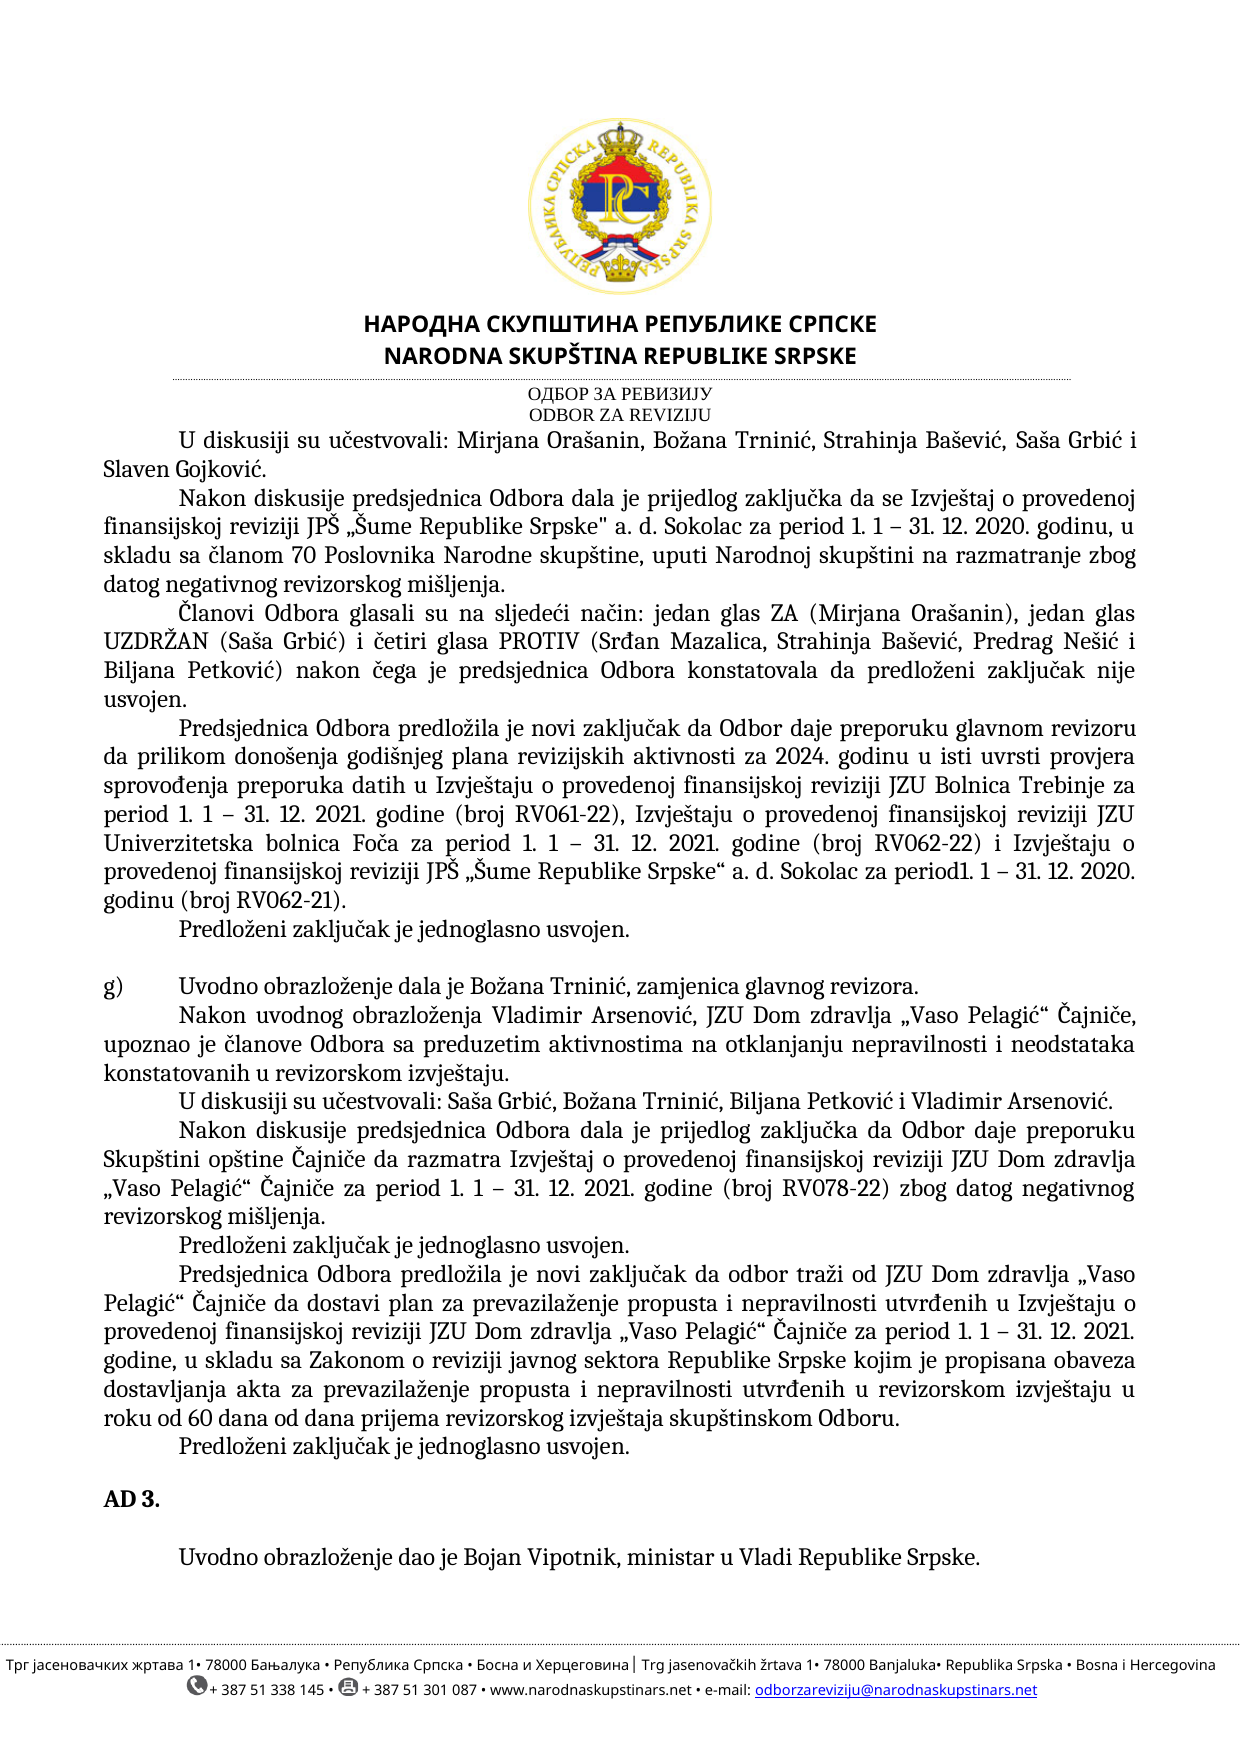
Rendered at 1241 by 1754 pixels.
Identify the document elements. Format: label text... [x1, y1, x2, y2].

text Predloženi zaključak je jednoglasno usvojen. [103, 915, 1137, 943]
text Predloženi zaključak je jednoglasno usvojen. [103, 1432, 1137, 1461]
text Nakon uvodnog obrazloženja Vladimir Arsenović, JZU Dom zdravlja „Vaso Pelagić“ Čajniče, upoznao je članove Odbora sa preduzetim aktivnostima na otklanjanju nepravilnosti i neodstataka konstatovanih u revizorskom izvještaju. [103, 1001, 1137, 1087]
text g) Uvodno obrazloženje dala je Božana Trninić, zamjenica glavnog revizora. [103, 972, 1137, 1001]
text Uvodno obrazloženje dao je Bojan Vipotnik, ministar u Vladi Republike Srpske. [103, 1542, 1137, 1571]
text Predsjednica Odbora predložila je novi zaključak da odbor traži od JZU Dom zdravlja „Vaso Pelagić“ Čajniče da dostavi plan za prevazilaženje propusta i nepravilnosti utvrđenih u Izvještaju o provedenoj finansijskoj reviziji JZU Dom zdravlja „Vaso Pelagić“ Čajniče za period 1. 1 – 31. 12. 2021. godine, u skladu sa Zakonom o reviziji javnog sektora Republike Srpske kojim je propisana obaveza dostavljanja akta za prevazilaženje propusta i nepravilnosti utvrđenih u revizorskom izvještaju u roku od 60 dana od dana prijema revizorskog izvještaja skupštinskom Odboru. [103, 1260, 1137, 1432]
text Nakon diskusije predsjednica Odbora dala je prijedlog zaključka da se Izvještaj o provedenoj finansijskoj reviziji JPŠ „Šume Republike Srpske" a. d. Sokolac za period 1. 1 – 31. 12. 2020. godinu, u skladu sa članom 70 Poslovnika Narodne skupštine, uputi Narodnoj skupštini na razmatranje zbog datog negativnog revizorskog mišljenja. [103, 483, 1137, 598]
text Predsjednica Odbora predložila je novi zaključak da Odbor daje preporuku glavnom revizoru da prilikom donošenja godišnjeg plana revizijskih aktivnosti za 2024. godinu u isti uvrsti provjera sprovođenja preporuka datih u Izvještaju o provedenoj finansijskoj reviziji JZU Bolnica Trebinje za period 1. 1 – 31. 12. 2021. godine (broj RV061-22), Izvještaju o provedenoj finansijskoj reviziji JZU Univerzitetska bolnica Foča za period 1. 1 – 31. 12. 2021. godine (broj RV062-22) i Izvještaju o provedenoj finansijskoj reviziji JPŠ „Šume Republike Srpske“ a. d. Sokolac za period1. 1 – 31. 12. 2020. godinu (broj RV062-21). [103, 713, 1137, 915]
text Predloženi zaključak je jednoglasno usvojen. [103, 1231, 1137, 1260]
text Nakon diskusije predsjednica Odbora dala je prijedlog zaključka da Odbor daje preporuku Skupštini opštine Čajniče da razmatra Izvještaj o provedenoj finansijskoj reviziji JZU Dom zdravlja „Vaso Pelagić“ Čajniče za period 1. 1 – 31. 12. 2021. godine (broj RV078-22) zbog datog negativnog revizorskog mišljenja. [103, 1116, 1137, 1231]
text U diskusiji su učestvovali: Saša Grbić, Božana Trninić, Biljana Petković i Vladimir Arsenović. [103, 1087, 1137, 1116]
text U diskusiji su učestvovali: Mirjana Orašanin, Božana Trninić, Strahinja Bašević, Saša Grbić i Slaven Gojković. [103, 426, 1137, 483]
text AD 3. [103, 1485, 1137, 1514]
text Članovi Odbora glasali su na sljedeći način: jedan glas ZA (Mirjana Orašanin), jedan glas UZDRŽAN (Saša Grbić) i četiri glasa PROTIV (Srđan Mazalica, Strahinja Bašević, Predrag Nešić i Biljana Petković) nakon čega je predsjednica Odbora konstatovala da predloženi zaključak nije usvojen. [103, 598, 1137, 713]
